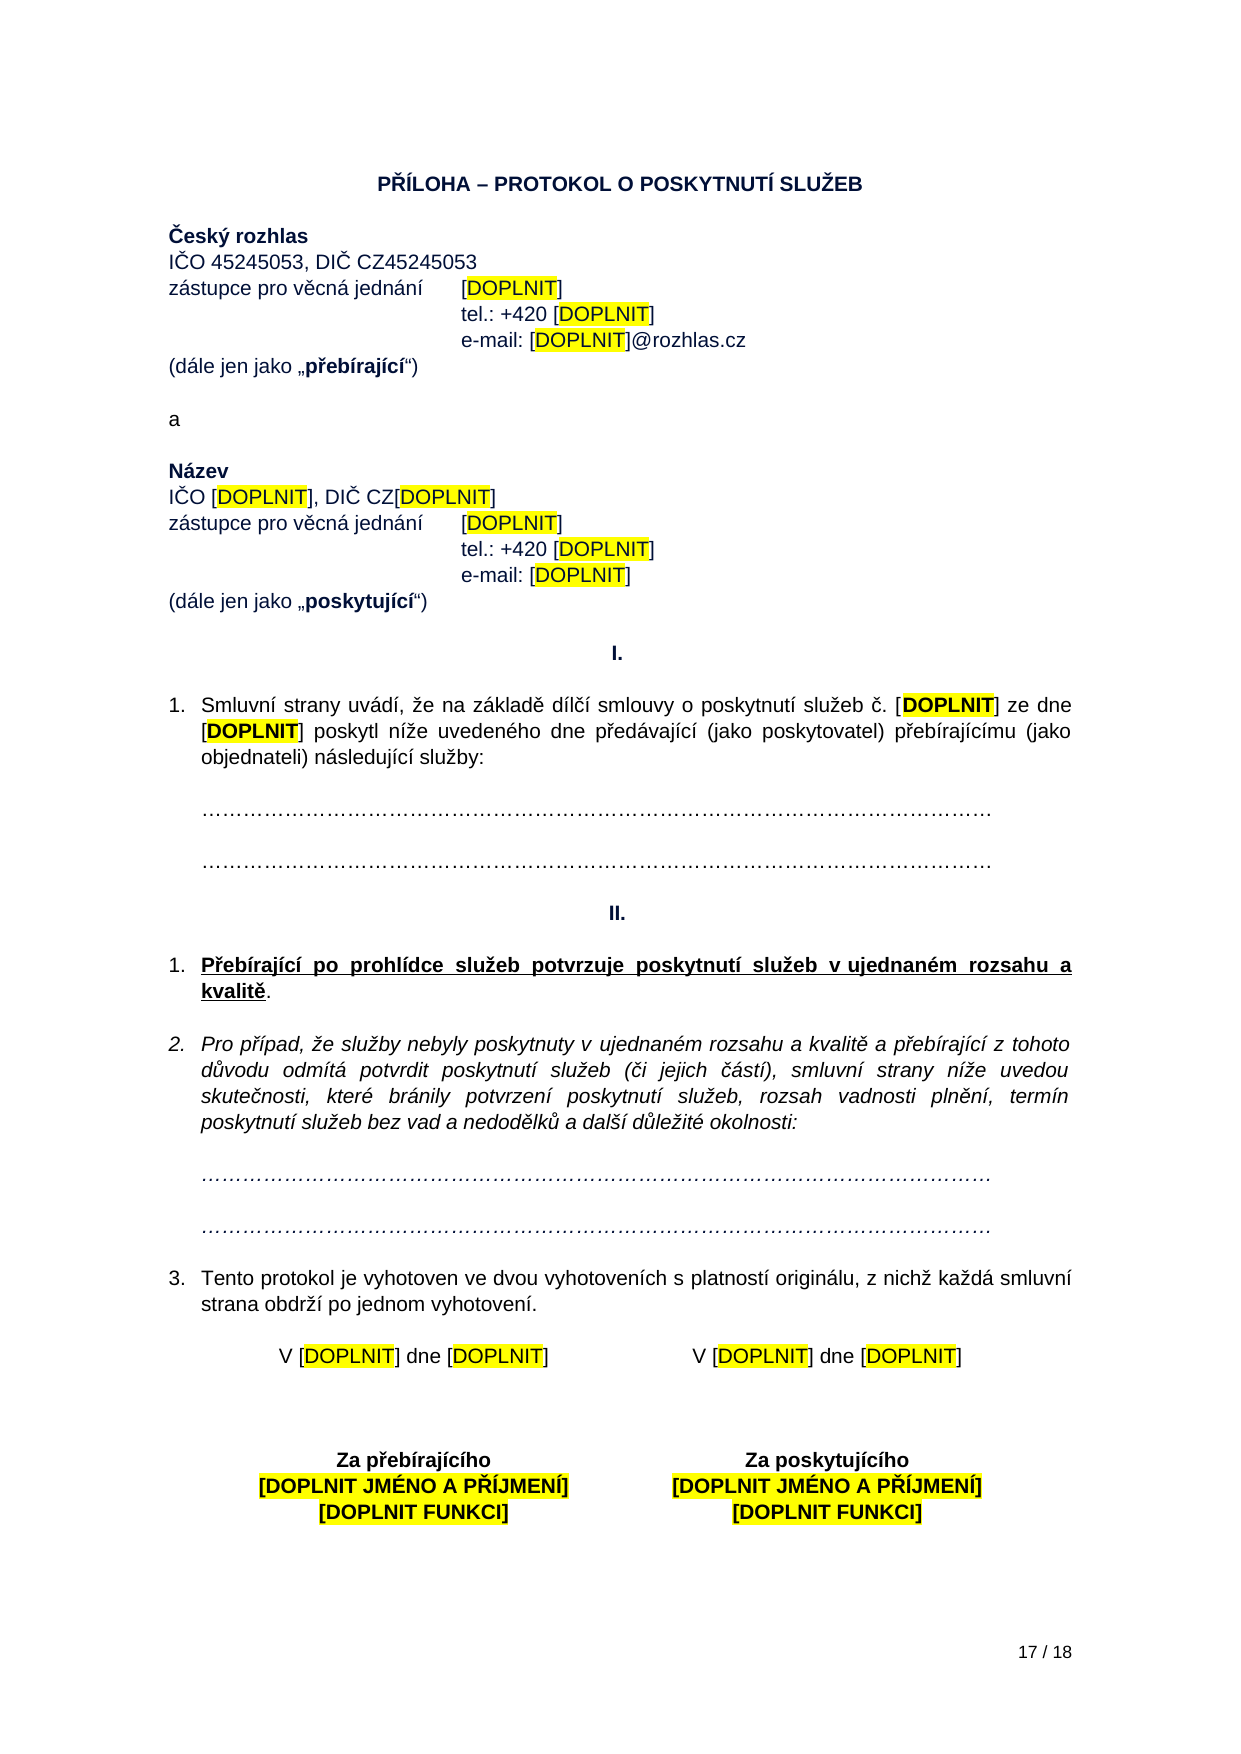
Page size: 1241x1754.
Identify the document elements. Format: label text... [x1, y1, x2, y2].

list …………………………………………………………………………………………………… [201, 796, 1072, 822]
list …………………………………………………………………………………………………… [201, 848, 1072, 874]
text tel.: +420 [DOPLNIT] [168, 535, 1072, 561]
text Název [168, 457, 1072, 483]
table_header V [DOPLNIT] dne [DOPLNIT] [621, 1343, 1033, 1369]
text e-mail: [DOPLNIT] [168, 561, 1072, 587]
text tel.: +420 [DOPLNIT] [168, 301, 1072, 327]
text IČO 45245053, DIČ CZ45245053 [168, 249, 1072, 275]
list Tento protokol je vyhotoven ve dvou vyhotoveních s platností originálu, z nichž každá smluvní strana obdrží po jednom vyhotovení. [168, 1264, 1072, 1317]
text Český rozhlas [168, 223, 1072, 249]
subtitle …………………………………………………………………………………………………… [201, 1160, 1072, 1186]
text (dále jen jako „přebírající“) [168, 353, 1072, 379]
text zástupce pro věcná jednání [DOPLNIT] [168, 275, 1072, 301]
text zástupce pro věcná jednání [DOPLNIT] [168, 509, 1072, 535]
list Smluvní strany uvádí, že na základě dílčí smlouvy o poskytnutí služeb č. [DOPLNIT] ze dne [DOPLNIT] poskytl níže uvedeného dne předávající (jako poskytovatel) přebírajícímu (jako objednateli) následující služby: [168, 692, 1072, 770]
list Pro případ, že služby nebyly poskytnuty v ujednaném rozsahu a kvalitě a přebírající z tohoto důvodu odmítá potvrdit poskytnutí služeb (či jejich částí), smluvní strany níže uvedou skutečnosti, které bránily potvrzení poskytnutí služeb, rozsah vadnosti plnění, termín poskytnutí služeb bez vad a nedodělků a další důležité okolnosti: [168, 1030, 1072, 1134]
table_cell Za přebírajícího [DOPLNIT JMÉNO A PŘÍJMENÍ] [DOPLNIT FUNKCI] [207, 1369, 621, 1525]
list Přebírající po prohlídce služeb potvrzuje poskytnutí služeb v ujednaném rozsahu a kvalitě. [168, 952, 1072, 1004]
text (dále jen jako „poskytující“) [168, 587, 1072, 613]
text PŘÍLOHA – PROTOKOL O POSKYTNUTÍ SLUŽEB [168, 171, 1072, 197]
text IČO [DOPLNIT], DIČ CZ[DOPLNIT] [168, 483, 1072, 509]
text a [168, 405, 1072, 431]
table_cell Za poskytujícího [DOPLNIT JMÉNO A PŘÍJMENÍ] [DOPLNIT FUNKCI] [621, 1369, 1033, 1525]
text e-mail: [DOPLNIT]@rozhlas.cz [168, 327, 1072, 353]
subtitle …………………………………………………………………………………………………… [201, 1212, 1072, 1238]
table_header V [DOPLNIT] dne [DOPLNIT] [207, 1343, 621, 1369]
